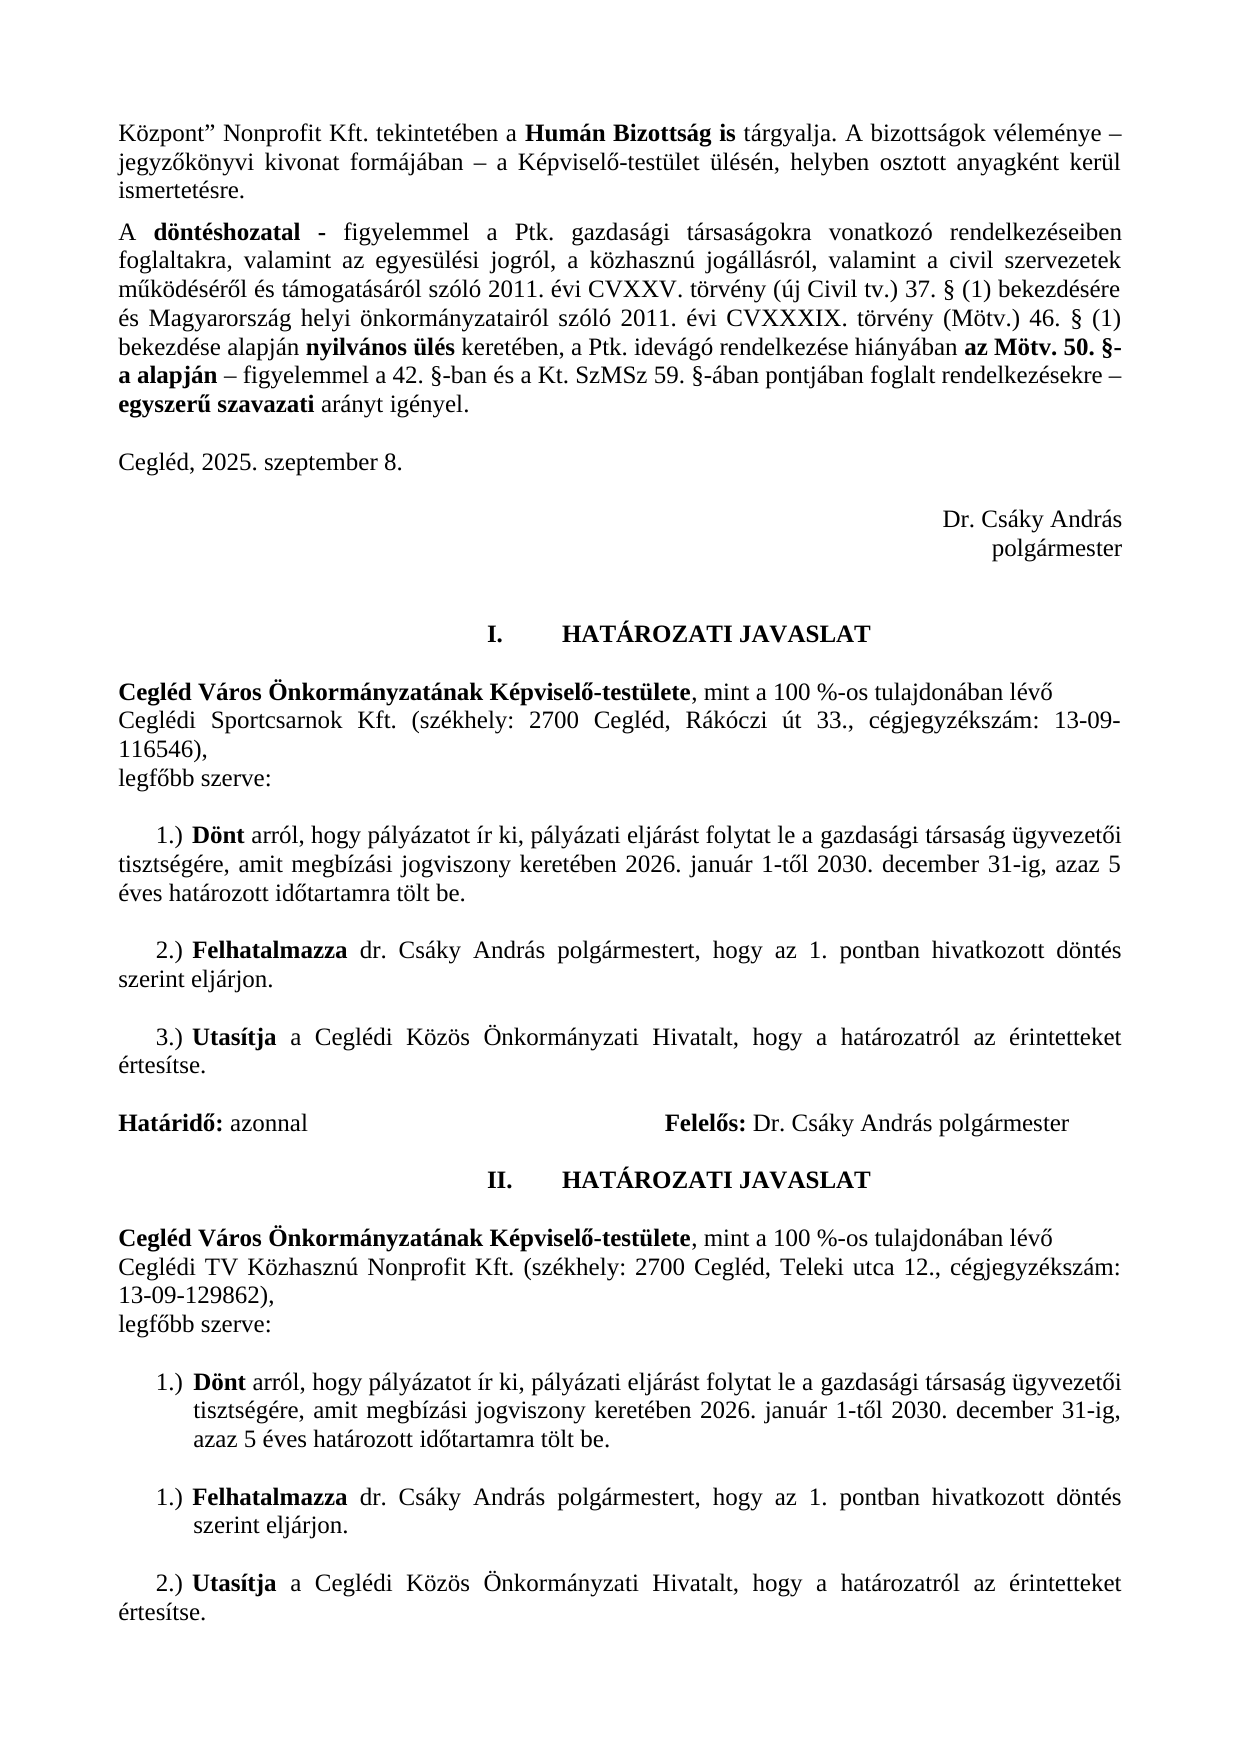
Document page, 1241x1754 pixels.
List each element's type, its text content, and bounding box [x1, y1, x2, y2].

text legfőbb szerve: [118, 1309, 1122, 1338]
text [118, 118, 1122, 204]
text legfőbb szerve: [118, 763, 1122, 792]
text Ceglédi Sportcsarnok Kft. (székhely: 2700 Cegléd, Rákóczi út 33., cégjegyzékszám: 13-09-116546), [118, 706, 1122, 763]
list Felhatalmazza dr. Csáky András polgármestert, hogy az 1. pontban hivatkozott döntés szerint eljárjon. [118, 936, 1122, 993]
text Határidő: azonnal Felelős: Dr. Csáky András polgármester [118, 1108, 1122, 1137]
text Cegléd, 2025. szeptember 8. [118, 447, 1122, 476]
list HATÁROZATI JAVASLAT [487, 1166, 1122, 1194]
list Felhatalmazza dr. Csáky András polgármestert, hogy az 1. pontban hivatkozott döntés szerint eljárjon. [156, 1482, 1122, 1539]
text A döntéshozatal - figyelemmel a Ptk. gazdasági társaságokra vonatkozó rendelkezéseiben foglaltakra, valamint az egyesülési jogról, a közhasznú jogállásról, valamint a civil szervezetek működéséről és támogatásáról szóló 2011. évi CVXXV. törvény (új Civil tv.) 37. § (1) bekezdésére és Magyarország helyi önkormányzatairól szóló 2011. évi CVXXXIX. törvény (Mötv.) 46. § (1) bekezdése alapján nyilvános ülés keretében, a Ptk. idevágó rendelkezése hiányában az Mötv. 50. §-a alapján – figyelemmel a 42. §-ban és a Kt. SzMSz 59. §-ában pontjában foglalt rendelkezésekre – egyszerű szavazati arányt igényel. [118, 217, 1122, 418]
list Utasítja a Ceglédi Közös Önkormányzati Hivatalt, hogy a határozatról az érintetteket értesítse. [118, 1568, 1122, 1626]
list HATÁROZATI JAVASLAT [487, 619, 1122, 648]
text Cegléd Város Önkormányzatának Képviselő-testülete, mint a 100 %-os tulajdonában lévő [118, 1223, 1122, 1252]
text Ceglédi TV Közhasznú Nonprofit Kft. (székhely: 2700 Cegléd, Teleki utca 12., cégjegyzékszám: 13-09-129862), [118, 1252, 1122, 1309]
list Utasítja a Ceglédi Közös Önkormányzati Hivatalt, hogy a határozatról az érintetteket értesítse. [118, 1022, 1122, 1079]
text Dr. Csáky András [118, 504, 1122, 533]
text Cegléd Város Önkormányzatának Képviselő-testülete, mint a 100 %-os tulajdonában lévő [118, 677, 1122, 706]
text polgármester [118, 533, 1122, 562]
